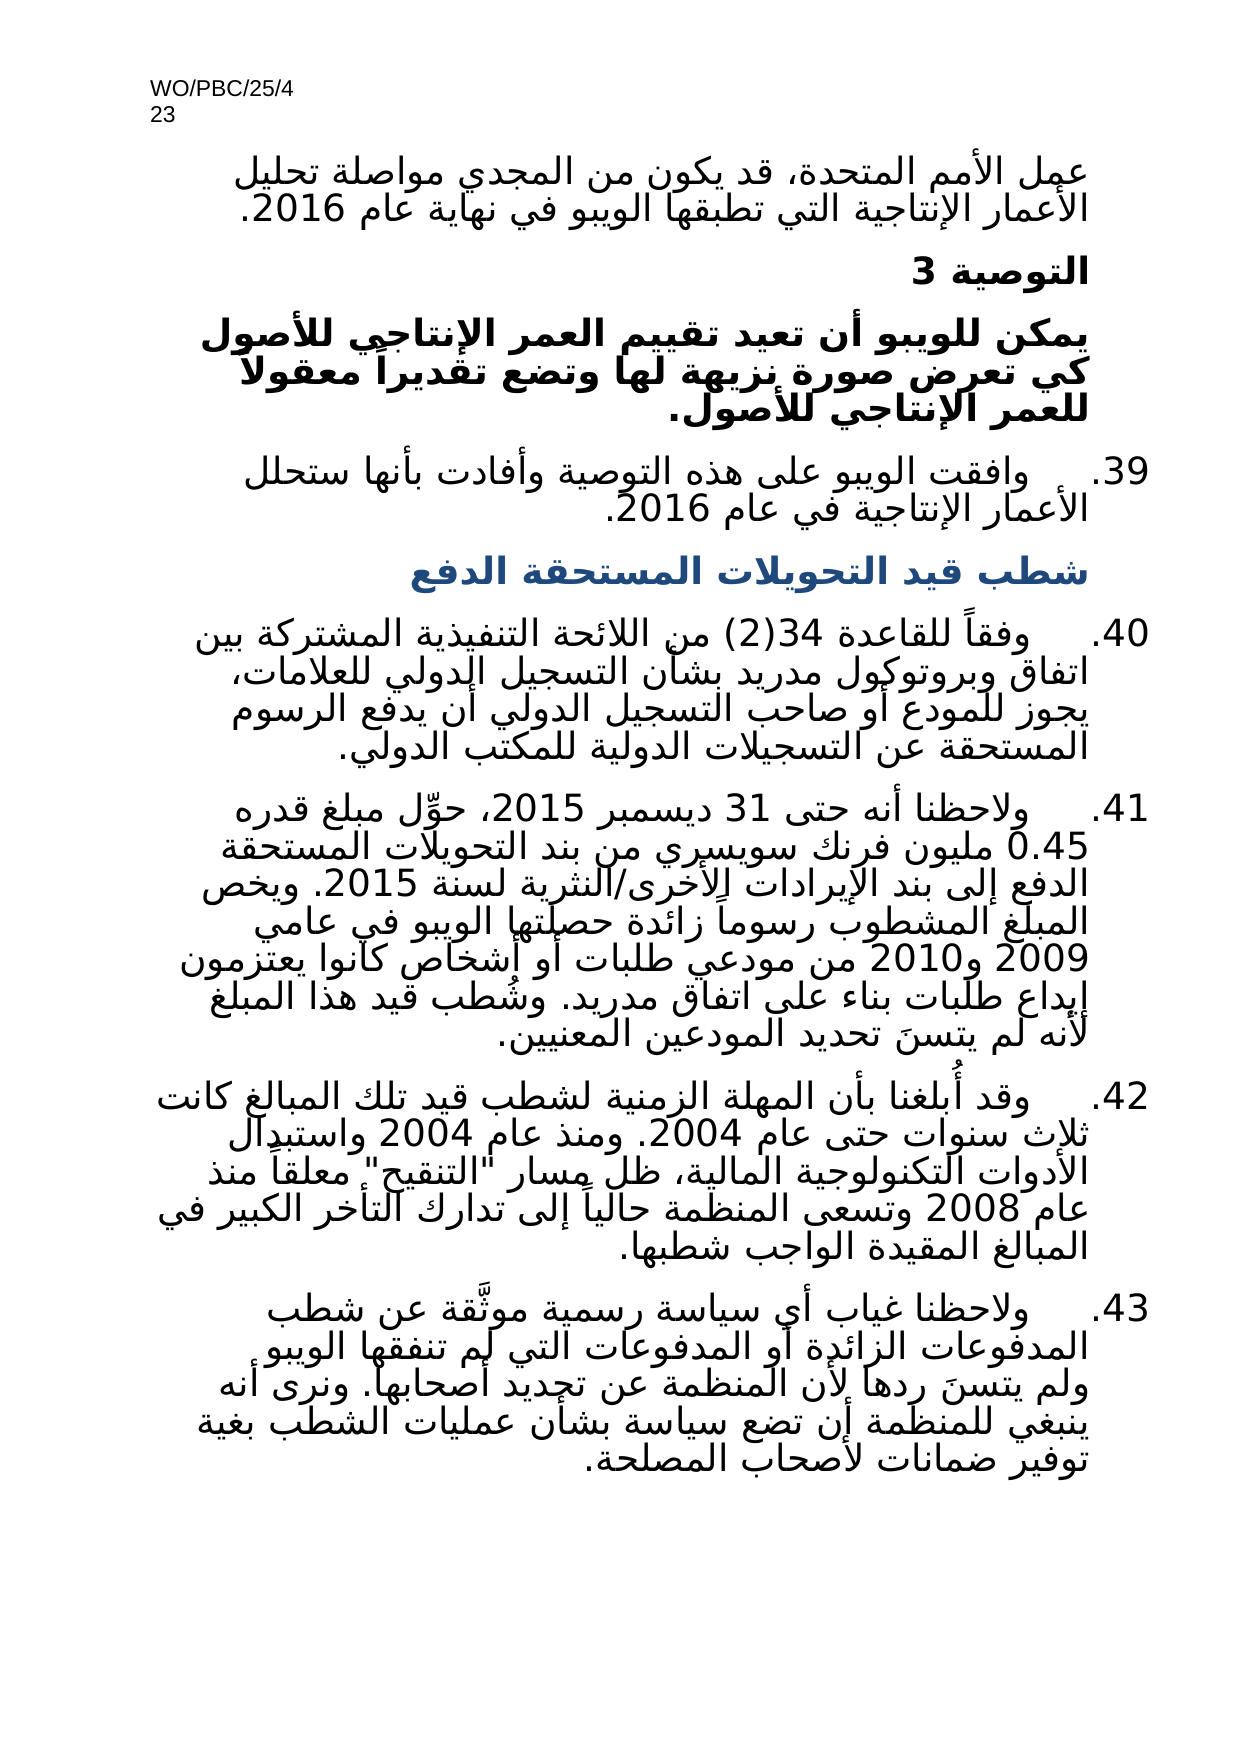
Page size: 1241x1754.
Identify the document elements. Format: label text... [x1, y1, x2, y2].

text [150, 154, 1090, 229]
subtitle شطب قيد التحويلات المستحقة الدفع [150, 554, 1090, 592]
text وافقت الويبو على هذه التوصية وأفادت بأنها ستحلل الأعمار الإنتاجية في عام 2016. [150, 454, 1090, 529]
text ولاحظنا أنه حتى 31 ديسمبر 2015، حوِّل مبلغ قدره 0.45 مليون فرنك سويسري من بند التحويلات المستحقة الدفع إلى بند الإيرادات الأخرى/النثرية لسنة 2015. ويخص المبلغ المشطوب رسوماً زائدة حصلتها الويبو في عامي 2009 و2010 من مودعي طلبات أو أشخاص كانوا يعتزمون إيداع طلبات بناء على اتفاق مدريد. وشُطب قيد هذا المبلغ لأنه لم يتسنَ تحديد المودعين المعنيين. [150, 792, 1090, 1054]
text ولاحظنا غياب أي سياسة رسمية موثَّقة عن شطب المدفوعات الزائدة أو المدفوعات التي لم تنفقها الويبو ولم يتسنَ ردها لأن المنظمة عن تحديد أصحابها. ونرى أنه ينبغي للمنظمة أن تضع سياسة بشأن عمليات الشطب بغية توفير ضمانات لأصحاب المصلحة. [150, 1292, 1090, 1479]
text وفقاً للقاعدة 34(2) من اللائحة التنفيذية المشتركة بين اتفاق وبروتوكول مدريد بشأن التسجيل الدولي للعلامات، يجوز للمودع أو صاحب التسجيل الدولي أن يدفع الرسوم المستحقة عن التسجيلات الدولية للمكتب الدولي. [150, 617, 1090, 767]
text وقد أُبلغنا بأن المهلة الزمنية لشطب قيد تلك المبالغ كانت ثلاث سنوات حتى عام 2004. ومنذ عام 2004 واستبدال الأدوات التكنولوجية المالية، ظل مسار "التنقيح" معلقاً منذ عام 2008 وتسعى المنظمة حالياً إلى تدارك التأخر الكبير في المبالغ المقيدة الواجب شطبها. [150, 1079, 1090, 1267]
text التوصية 3 [150, 254, 1090, 292]
text يمكن للويبو أن تعيد تقييم العمر الإنتاجي للأصول كي تعرض صورة نزيهة لها وتضع تقديراً معقولاً للعمر الإنتاجي للأصول. [150, 317, 1090, 429]
